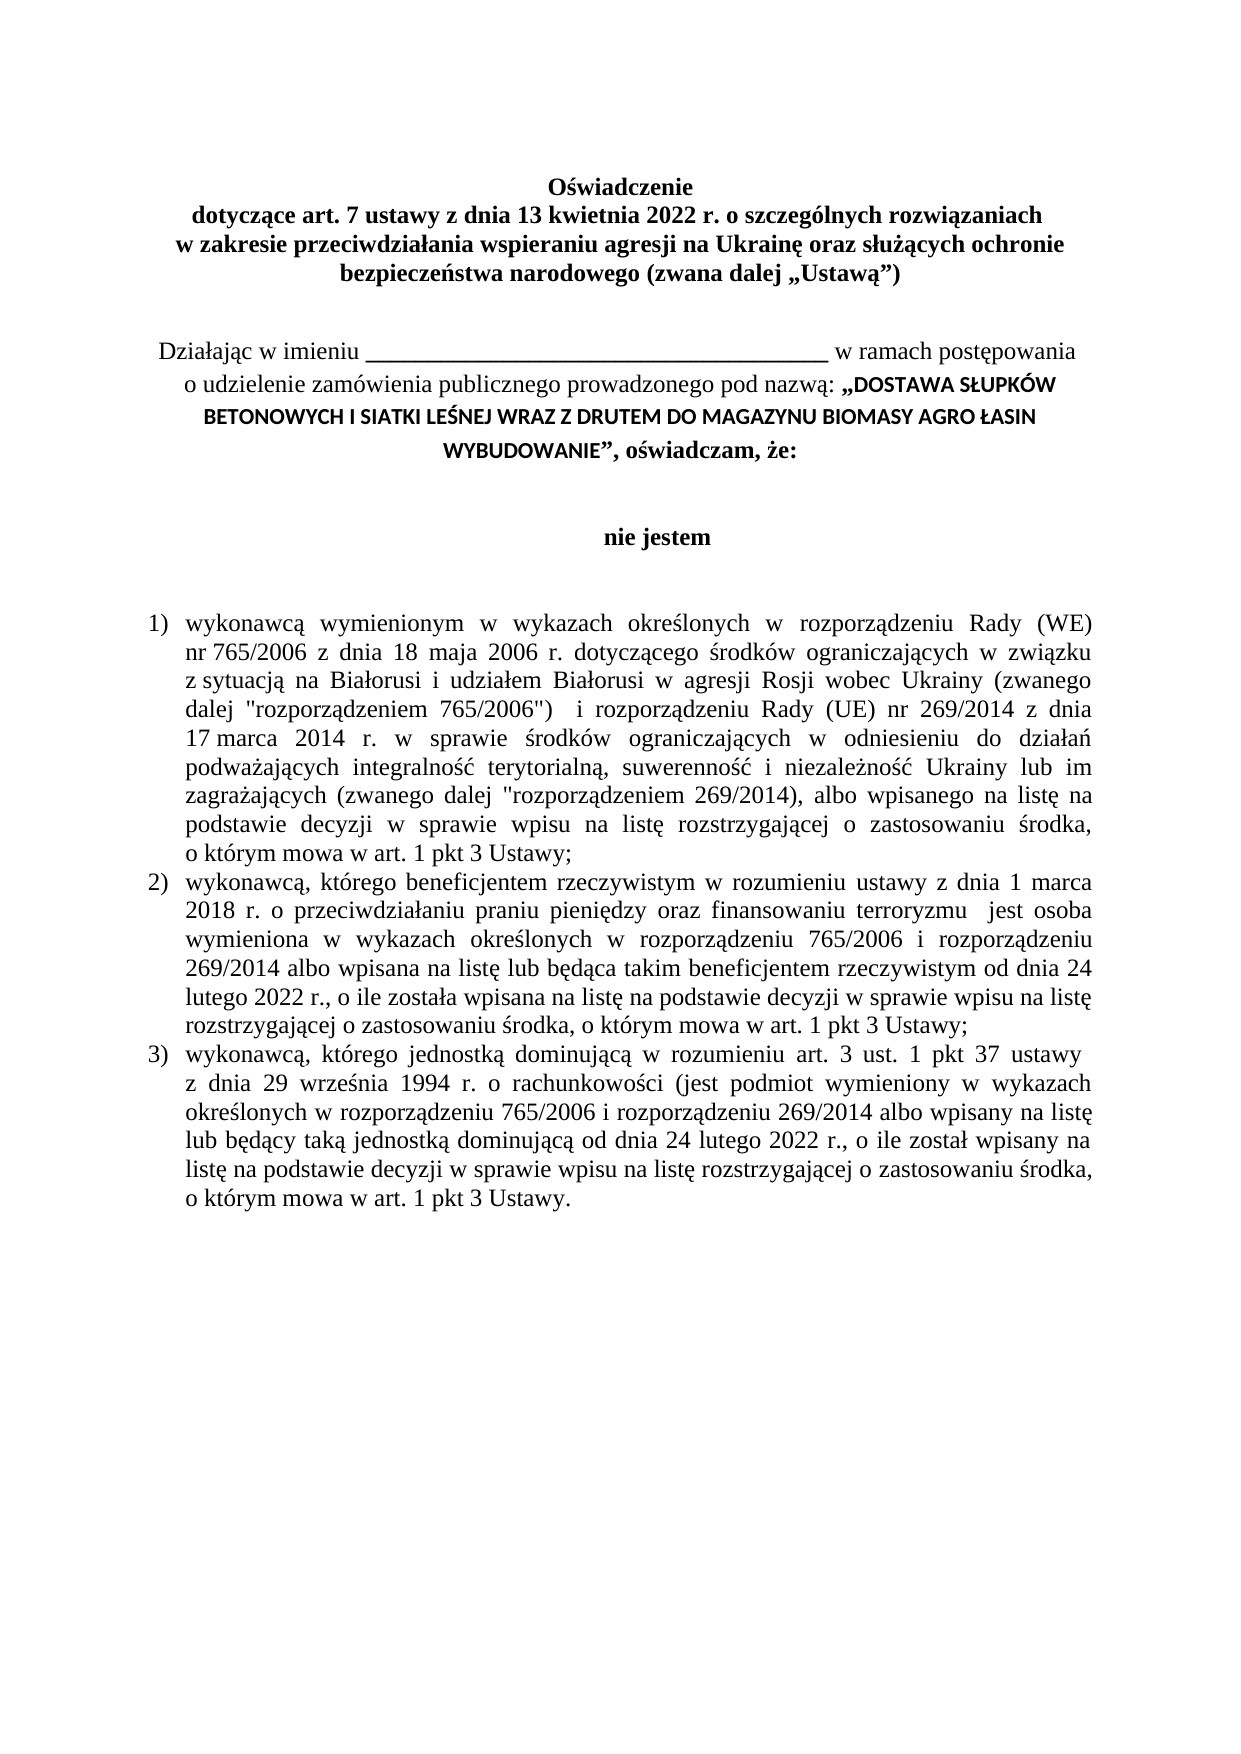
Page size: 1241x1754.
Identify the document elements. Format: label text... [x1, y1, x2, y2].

list wykonawcą wymienionym w wykazach określonych w rozporządzeniu Rady (WE) nr 765/2006 z dnia 18 maja 2006 r. dotyczącego środków ograniczających w związku z sytuacją na Białorusi i udziałem Białorusi w agresji Rosji wobec Ukrainy (zwanego dalej "rozporządzeniem 765/2006") i rozporządzeniu Rady (UE) nr 269/2014 z dnia 17 marca 2014 r. w sprawie środków ograniczających w odniesieniu do działań podważających integralność terytorialną, suwerenność i niezależność Ukrainy lub im zagrażających (zwanego dalej "rozporządzeniem 269/2014), albo wpisanego na listę na podstawie decyzji w sprawie wpisu na listę rozstrzygającej o zastosowaniu środka, o którym mowa w art. 1 pkt 3 Ustawy; [148, 608, 1093, 867]
list wykonawcą, którego beneficjentem rzeczywistym w rozumieniu ustawy z dnia 1 marca 2018 r. o przeciwdziałaniu praniu pieniędzy oraz finansowaniu terroryzmu jest osoba wymieniona w wykazach określonych w rozporządzeniu 765/2006 i rozporządzeniu 269/2014 albo wpisana na listę lub będąca takim beneficjentem rzeczywistym od dnia 24 lutego 2022 r., o ile została wpisana na listę na podstawie decyzji w sprawie wpisu na listę rozstrzygającej o zastosowaniu środka, o którym mowa w art. 1 pkt 3 Ustawy; [148, 867, 1093, 1039]
text Działając w imieniu _____________________________________ w ramach postępowania o udzielenie zamówienia publicznego prowadzonego pod nazwą: „DOSTAWA SŁUPKÓW BETONOWYCH I SIATKI LEŚNEJ WRAZ Z DRUTEM DO MAGAZYNU BIOMASY AGRO ŁASIN WYBUDOWANIE”, oświadczam, że: [148, 336, 1093, 464]
text dotyczące art. 7 ustawy z dnia 13 kwietnia 2022 r. o szczególnych rozwiązaniach w zakresie przeciwdziałania wspieraniu agresji na Ukrainę oraz służących ochronie bezpieczeństwa narodowego (zwana dalej „Ustawą”) [148, 200, 1093, 287]
text nie jestem [222, 522, 1093, 551]
text Oświadczenie [148, 172, 1093, 200]
list wykonawcą, którego jednostką dominującą w rozumieniu art. 3 ust. 1 pkt 37 ustawy z dnia 29 września 1994 r. o rachunkowości (jest podmiot wymieniony w wykazach określonych w rozporządzeniu 765/2006 i rozporządzeniu 269/2014 albo wpisany na listę lub będący taką jednostką dominującą od dnia 24 lutego 2022 r., o ile został wpisany na listę na podstawie decyzji w sprawie wpisu na listę rozstrzygającej o zastosowaniu środka, o którym mowa w art. 1 pkt 3 Ustawy. [148, 1039, 1093, 1212]
